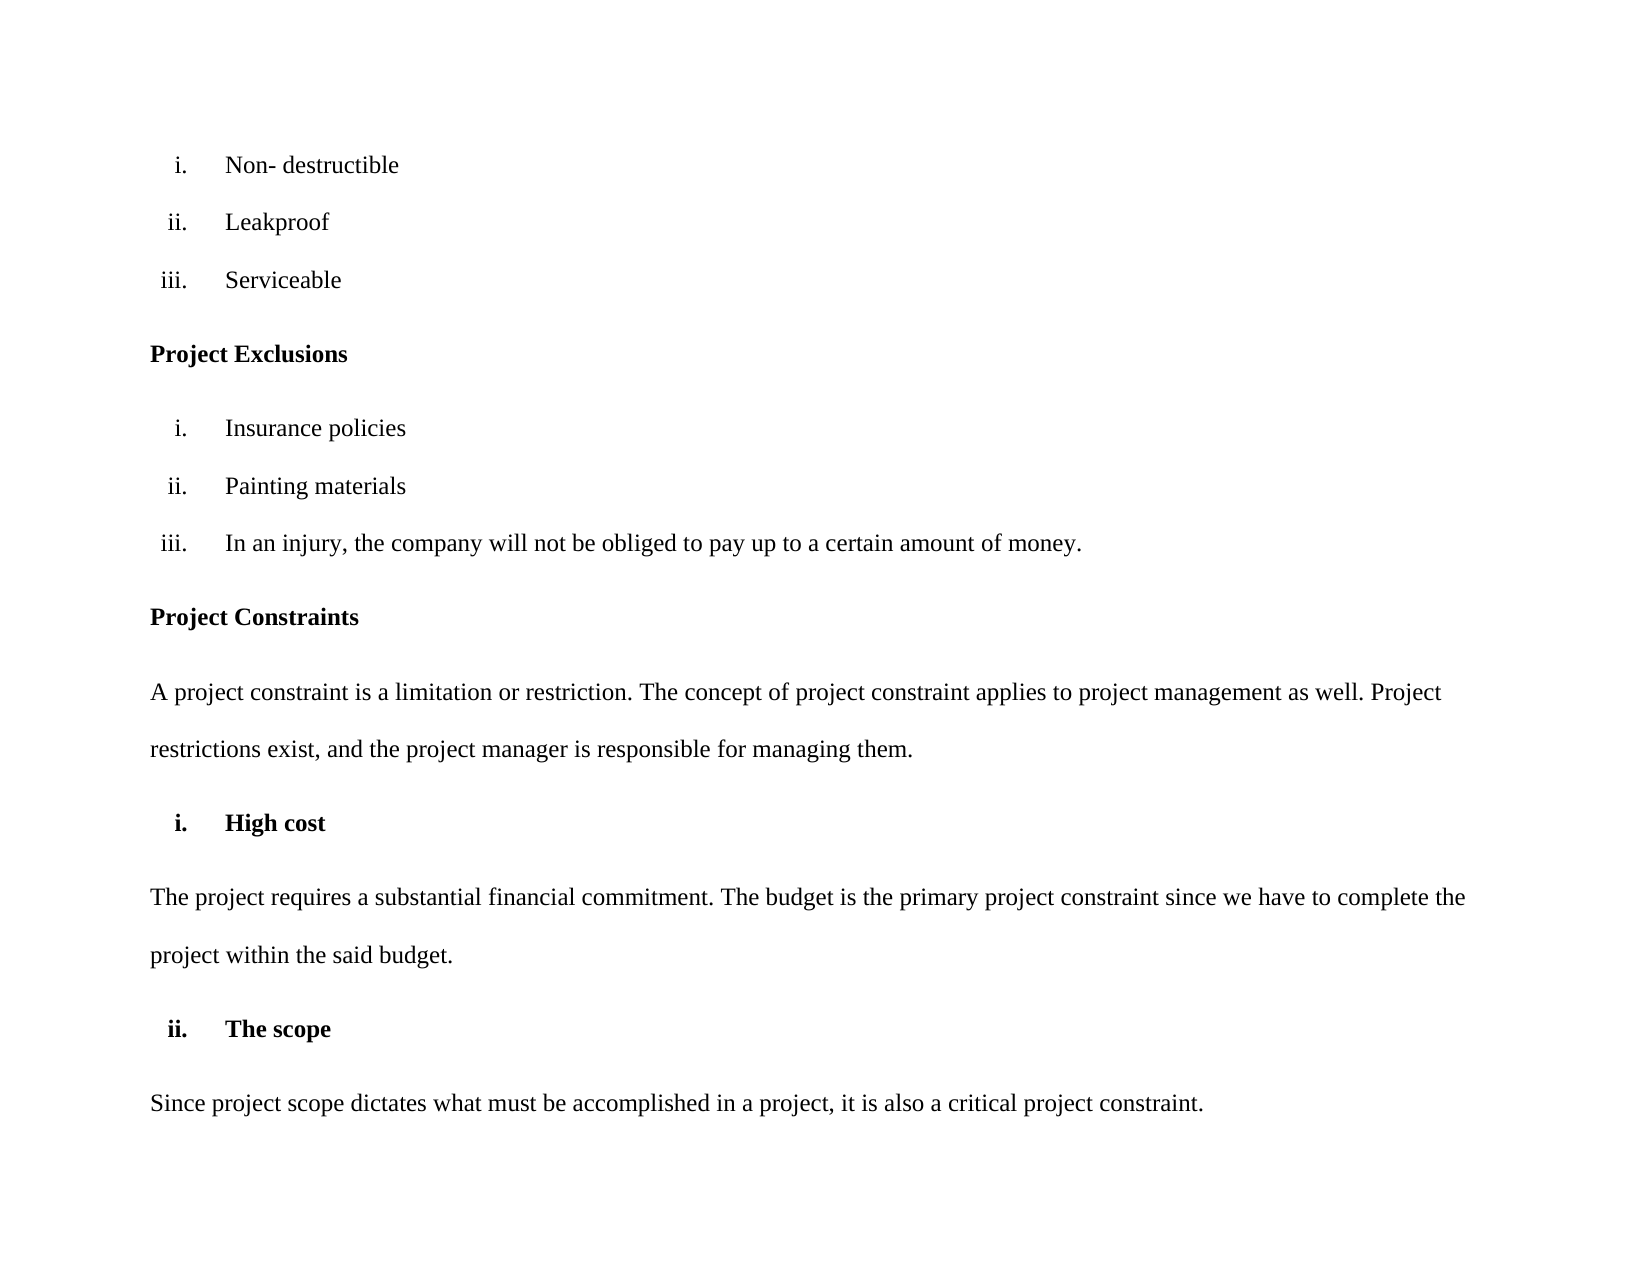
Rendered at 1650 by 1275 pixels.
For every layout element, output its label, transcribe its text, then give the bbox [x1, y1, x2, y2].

text Project Constraints [150, 602, 1500, 631]
text The project requires a substantial financial commitment. The budget is the primary project constraint since we have to complete the project within the said budget. [150, 882, 1500, 969]
list The scope [187, 1014, 1500, 1043]
text Project Exclusions [150, 339, 1500, 368]
list High cost [187, 808, 1500, 837]
text Since project scope dictates what must be accomplished in a project, it is also a critical project constraint. [150, 1088, 1500, 1117]
list Painting materials [187, 471, 1500, 499]
list Insurance policies [187, 413, 1500, 442]
list In an injury, the company will not be obliged to pay up to a certain amount of money. [187, 528, 1500, 557]
list Non- destructible [187, 150, 1500, 179]
list Leakproof [187, 207, 1500, 236]
list Serviceable [187, 265, 1500, 294]
text A project constraint is a limitation or restriction. The concept of project constraint applies to project management as well. Project restrictions exist, and the project manager is responsible for managing them. [150, 677, 1500, 763]
